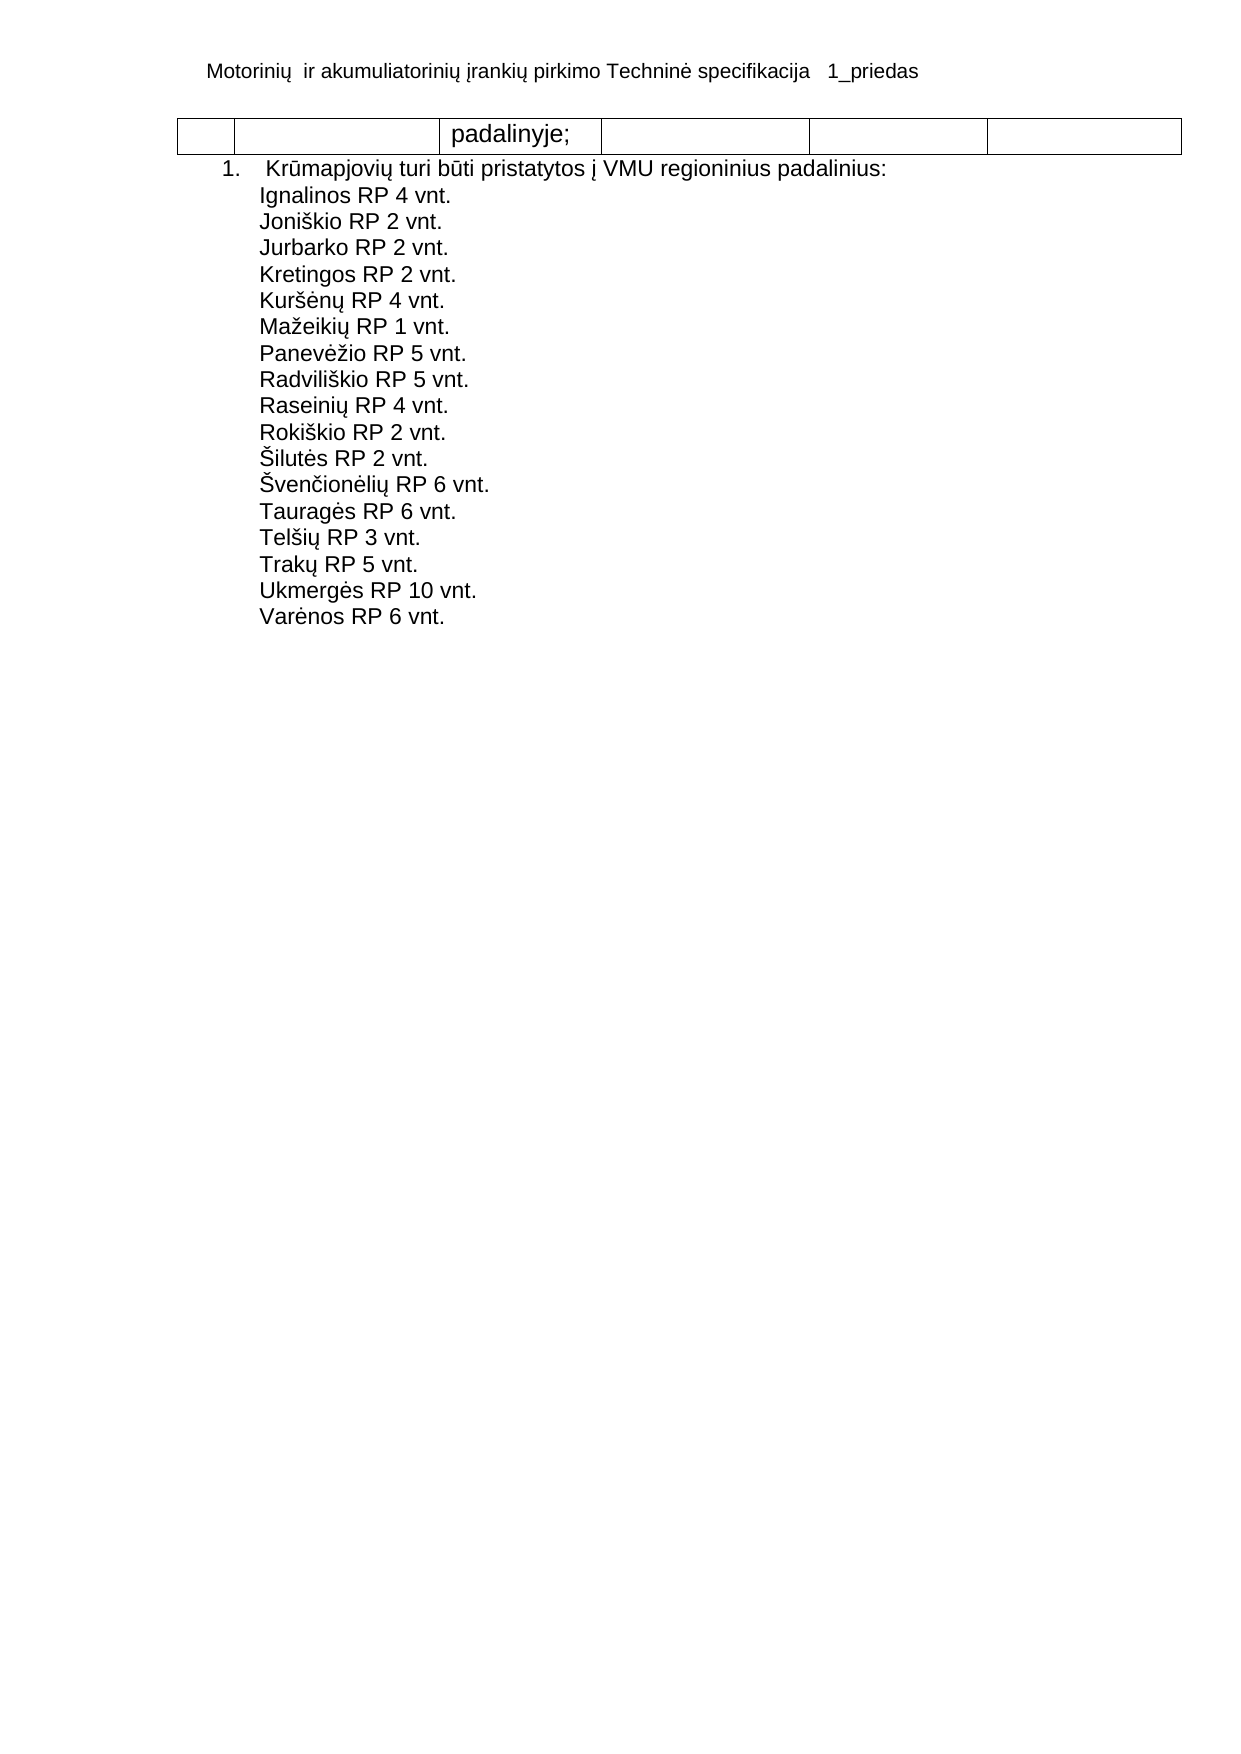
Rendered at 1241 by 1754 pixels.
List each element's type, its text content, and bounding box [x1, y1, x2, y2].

list Tauragės RP 6 vnt. [259, 498, 1181, 524]
list Kuršėnų RP 4 vnt. [259, 287, 1181, 313]
list Ignalinos RP 4 vnt. [259, 182, 1181, 208]
table_cell [178, 119, 234, 154]
list Rokiškio RP 2 vnt. [259, 419, 1181, 445]
list Krūmapjovių turi būti pristatytos į VMU regioninius padalinius: [222, 155, 1181, 182]
list Mažeikių RP 1 vnt. [259, 313, 1181, 340]
list Šilutės RP 2 vnt. [259, 445, 1181, 471]
list Raseinių RP 4 vnt. [259, 392, 1181, 419]
list Panevėžio RP 5 vnt. [259, 340, 1181, 366]
list Varėnos RP 6 vnt. [259, 603, 1181, 629]
table_cell [810, 119, 987, 154]
table_cell Priedai [235, 119, 439, 154]
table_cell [440, 119, 601, 154]
list Trakų RP 5 vnt. [259, 551, 1181, 577]
list Jurbarko RP 2 vnt. [259, 234, 1181, 261]
list Joniškio RP 2 vnt. [259, 208, 1181, 234]
list Švenčionėlių RP 6 vnt. [259, 471, 1181, 498]
list Ukmergės RP 10 vnt. [259, 577, 1181, 603]
list Kretingos RP 2 vnt. [259, 261, 1181, 287]
table_cell [602, 119, 809, 154]
list Radviliškio RP 5 vnt. [259, 366, 1181, 392]
table_cell [988, 119, 1181, 154]
list Telšių RP 3 vnt. [259, 524, 1181, 551]
